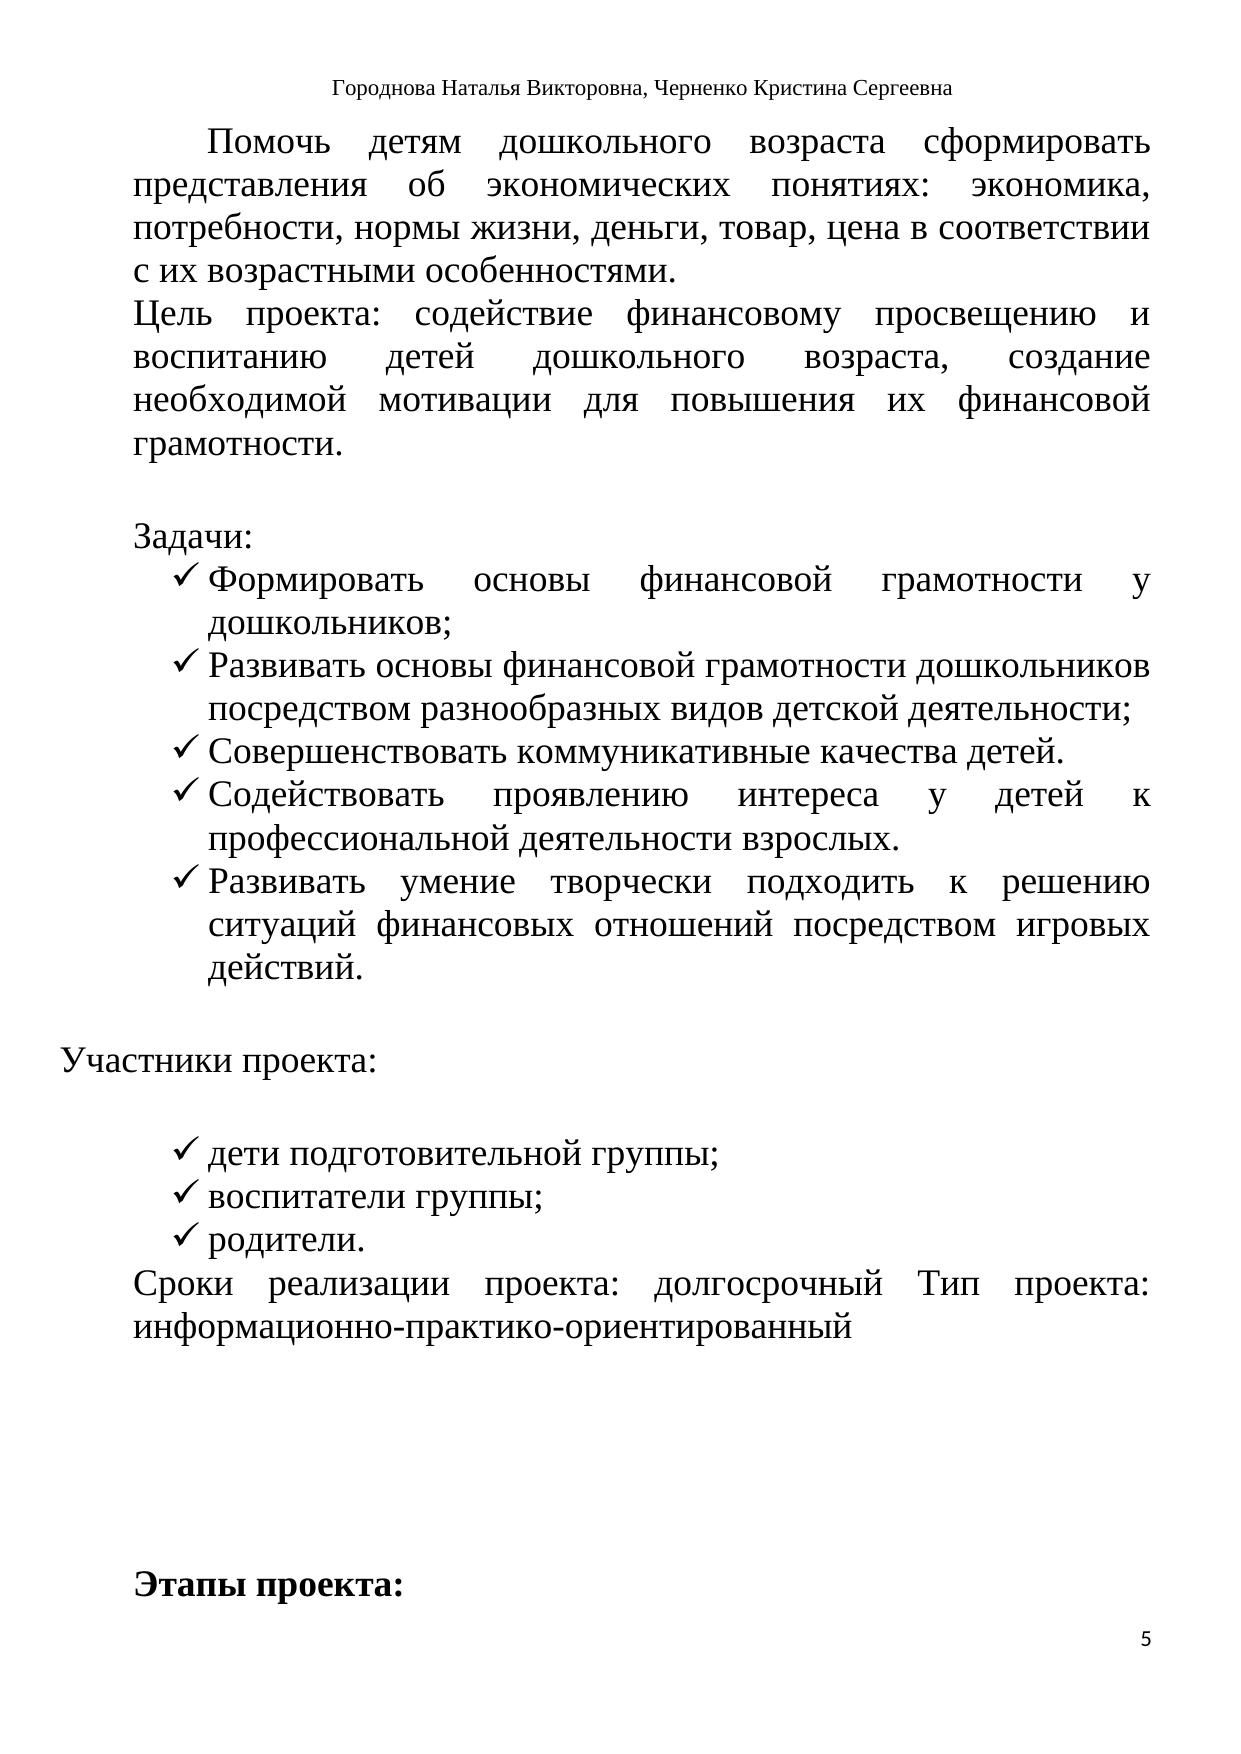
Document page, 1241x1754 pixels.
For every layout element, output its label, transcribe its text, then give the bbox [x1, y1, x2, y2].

list Совершенствовать коммуникативные качества детей. [170, 729, 1152, 772]
text Участники проекта: [59, 1037, 1152, 1081]
list Содействовать проявлению интереса у детей к профессиональной деятельности взрослых. [170, 772, 1152, 858]
text Сроки реализации проекта: долгосрочный Тип проекта: информационно-практико-ориентированный [133, 1260, 1152, 1346]
list Развивать умение творчески подходить к решению ситуаций финансовых отношений посредством игровых действий. [170, 858, 1152, 987]
text Задачи: [133, 513, 1152, 556]
list дети подготовительной группы; [170, 1131, 1152, 1174]
list воспитатели группы; [170, 1174, 1152, 1217]
list родители. [170, 1217, 1152, 1260]
text Помочь детям дошкольного возраста сформировать представления об экономических понятиях: экономика, потребности, нормы жизни, деньги, товар, цена в соответствии с их возрастными особенностями. [133, 118, 1152, 291]
list Развивать основы финансовой грамотности дошкольников посредством разнообразных видов детской деятельности; [170, 642, 1152, 729]
text Цель проекта: содействие финансовому просвещению и воспитанию детей дошкольного возраста, создание необходимой мотивации для повышения их финансовой грамотности. [133, 291, 1152, 463]
text Этапы проекта: [133, 1562, 1152, 1605]
list Формировать основы финансовой грамотности у дошкольников; [170, 556, 1152, 642]
